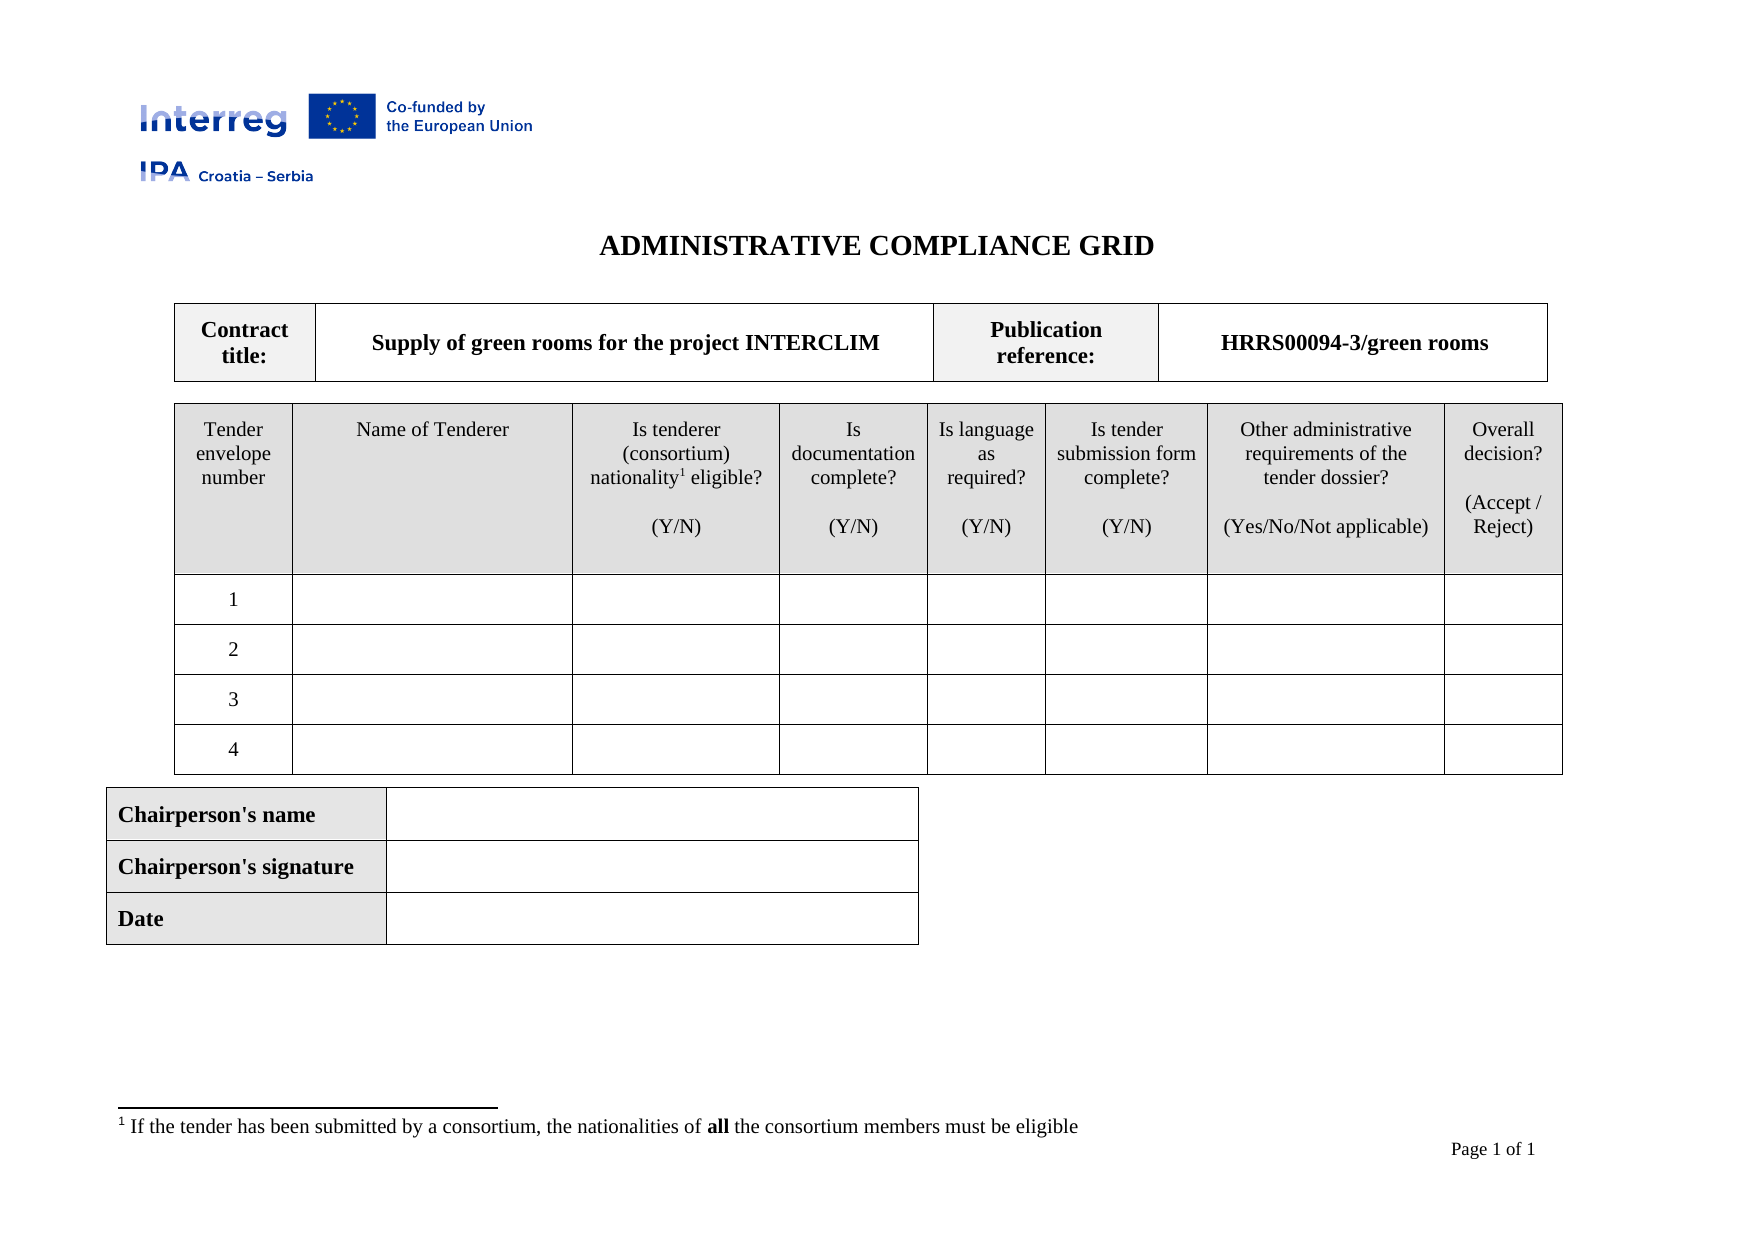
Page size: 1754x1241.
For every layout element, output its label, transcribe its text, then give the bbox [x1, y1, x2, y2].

table_header HRRS00094-3/green rooms [1159, 304, 1547, 381]
subtitle ADMINISTRATIVE COMPLIANCE GRID [118, 228, 1636, 262]
table_cell [1445, 725, 1562, 774]
table_cell [293, 575, 572, 624]
table_header Is tender submission form complete? (Y/N) [1046, 404, 1207, 573]
table_cell [293, 725, 572, 774]
table_cell [780, 625, 927, 674]
table_cell [1208, 575, 1444, 624]
table_header [387, 788, 918, 839]
table_cell [1046, 675, 1207, 724]
table_cell Date [107, 893, 386, 944]
table_header Is tenderer (consortium) nationality eligible? (Y/N) [573, 404, 779, 573]
table_cell 2 [175, 625, 292, 674]
table_cell [1445, 575, 1562, 624]
table_cell [1208, 625, 1444, 674]
table_header Is language as required? (Y/N) [928, 404, 1045, 573]
table_cell 1 [175, 575, 292, 624]
table_cell [573, 625, 779, 674]
table_cell [387, 893, 918, 944]
table_header Is documentation complete? (Y/N) [780, 404, 927, 573]
table_cell [928, 675, 1045, 724]
picture [118, 71, 555, 204]
table_cell [1445, 675, 1562, 724]
table_cell [928, 725, 1045, 774]
table_cell [928, 625, 1045, 674]
table_header Supply of green rooms for the project INTERCLIM [316, 304, 933, 381]
table_header Tender envelope number [175, 404, 292, 573]
table_cell [573, 675, 779, 724]
table_cell [573, 725, 779, 774]
table_cell [1046, 625, 1207, 674]
table_header Chairperson's name [107, 788, 386, 839]
table_header Overall decision? (Accept / Reject) [1445, 404, 1562, 573]
table_cell [573, 575, 779, 624]
table_cell 4 [175, 725, 292, 774]
table_header Name of Tenderer [293, 404, 572, 573]
table_cell [780, 725, 927, 774]
table_cell [1208, 725, 1444, 774]
table_cell [1046, 575, 1207, 624]
table_cell [293, 675, 572, 724]
table_cell [387, 841, 918, 892]
table_cell 3 [175, 675, 292, 724]
table_header Contract title: [175, 304, 315, 381]
table_cell [1046, 725, 1207, 774]
table_cell [293, 625, 572, 674]
table_cell Chairperson's signature [107, 841, 386, 892]
table_cell [1208, 675, 1444, 724]
table_cell [1445, 625, 1562, 674]
table_cell [780, 575, 927, 624]
table_header Publication reference: [934, 304, 1158, 381]
table_cell [928, 575, 1045, 624]
table_header Other administrative requirements of the tender dossier? (Yes/No/Not applicable) [1208, 404, 1444, 573]
table_cell [780, 675, 927, 724]
